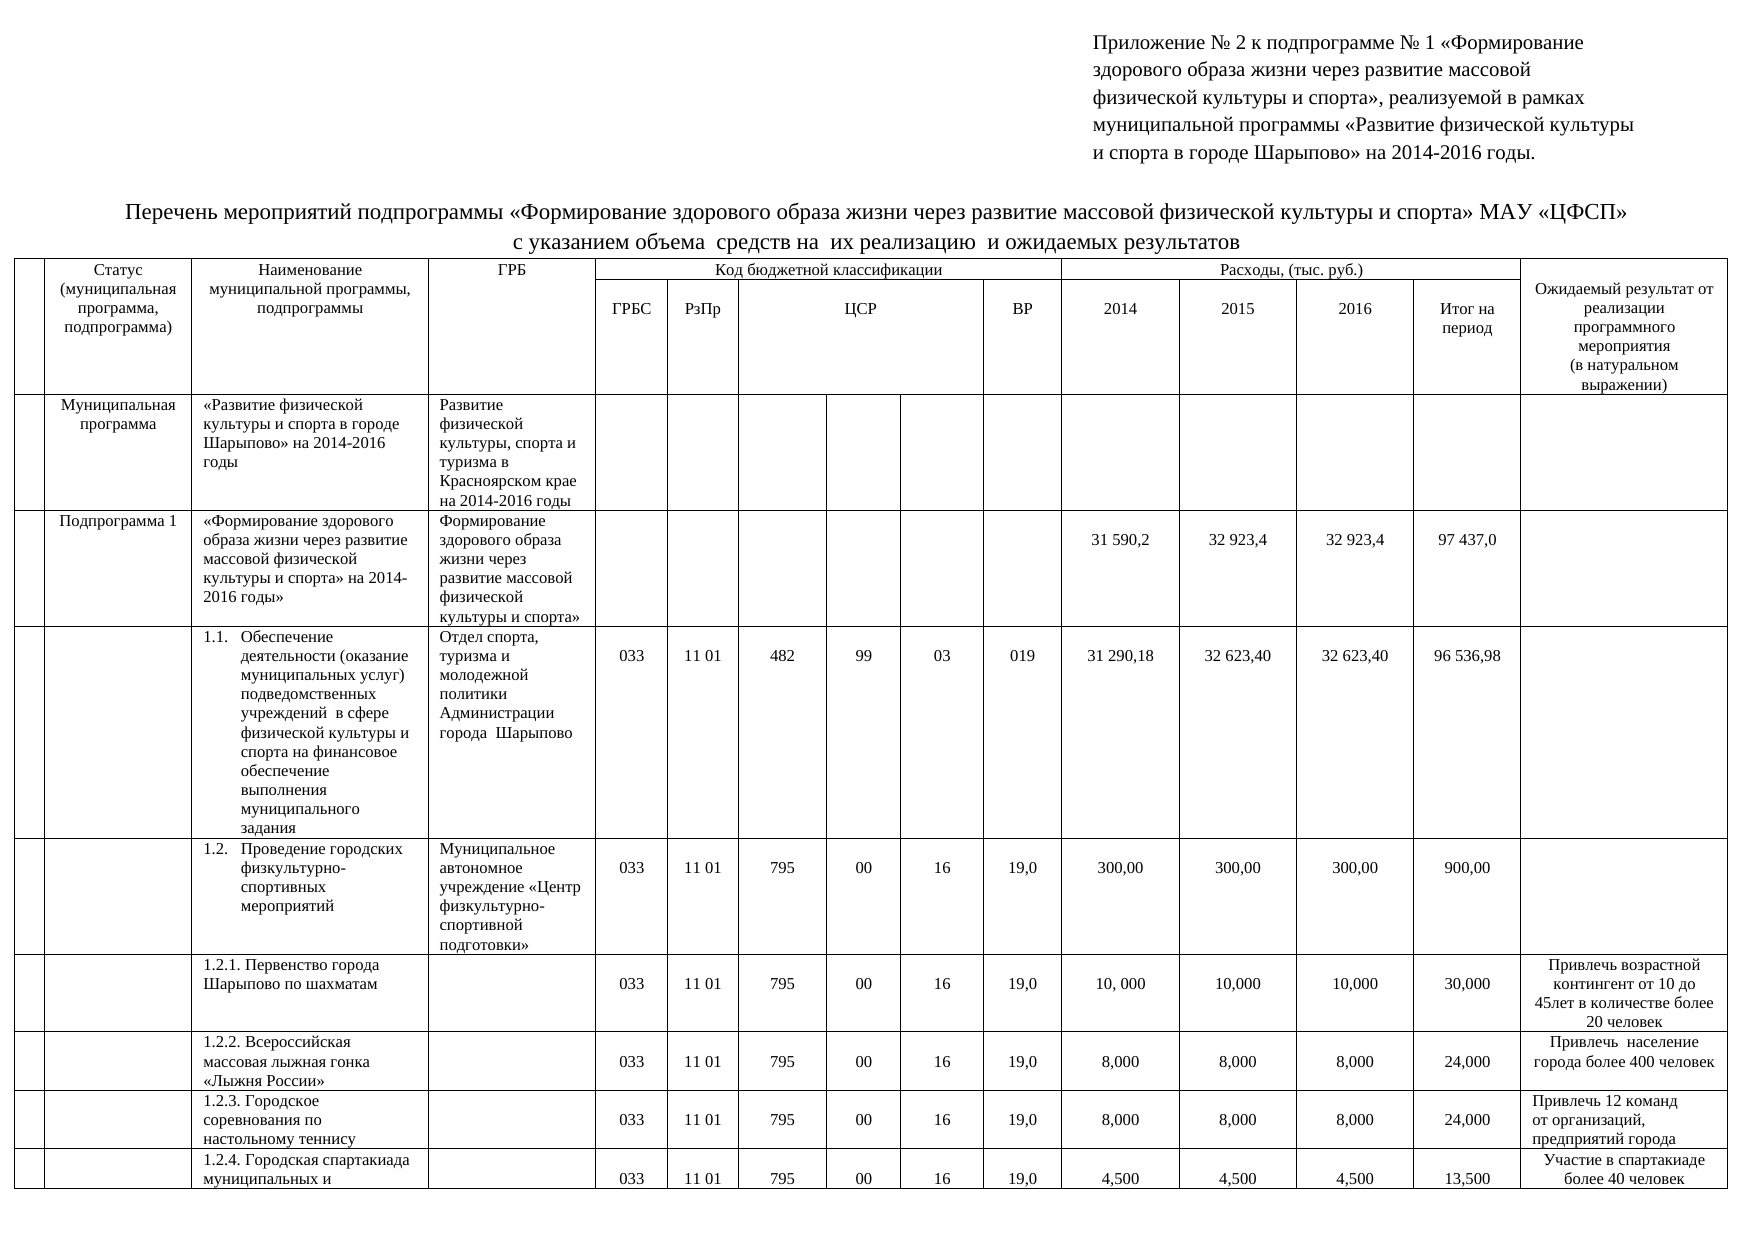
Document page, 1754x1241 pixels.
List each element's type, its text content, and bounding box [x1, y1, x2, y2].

table_cell 11 01 [668, 1149, 738, 1188]
table_cell 00 [827, 839, 900, 953]
table_cell [45, 627, 191, 837]
table_cell 32 623,40 [1297, 627, 1413, 837]
table_cell [901, 395, 983, 509]
table_cell 10,000 [1297, 955, 1413, 1031]
table_cell 033 [596, 1149, 667, 1188]
table_cell Обеспечение деятельности (оказание муниципальных услуг) подведомственных учреждений в сфере физической культуры и спорта на финансовое обеспечение выполнения муниципального задания [192, 627, 428, 837]
table_cell [1521, 511, 1727, 626]
table_cell 033 [596, 955, 667, 1031]
table_cell 8,000 [1297, 1091, 1413, 1148]
table_cell 795 [739, 1091, 826, 1148]
table_cell 1.2.2. Всероссийская массовая лыжная гонка «Лыжня России» [192, 1032, 428, 1090]
table_cell [45, 1032, 191, 1090]
table_cell 16 [901, 955, 983, 1031]
table_cell [15, 1032, 44, 1090]
text Приложение № 2 к подпрограмме № 1 «Формирование здорового образа жизни через развитие массовой физической культуры и спорта», реализуемой в рамках муниципальной программы «Развитие физической культуры и спорта в городе Шарыпово» на 2014-2016 годы. [1093, 29, 1636, 164]
table_cell [45, 1149, 191, 1188]
table_cell [45, 955, 191, 1031]
table_cell 11 01 [668, 627, 738, 837]
table_cell 10,000 [1180, 955, 1296, 1031]
table_cell 300,00 [1062, 839, 1179, 953]
table_cell [901, 511, 983, 626]
table_header ГРБ [429, 259, 595, 393]
table_cell [45, 1091, 191, 1148]
table_cell 19,0 [984, 955, 1061, 1031]
table_cell 31 590,2 [1062, 511, 1179, 626]
table_cell 482 [739, 627, 826, 837]
table_cell [45, 839, 191, 953]
table_cell Формирование здорового образа жизни через развитие массовой физической культуры и спорта» [429, 511, 595, 626]
table_cell [15, 395, 44, 509]
table_cell Привлечь возрастной контингент от 10 до 45лет в количестве более 20 человек [1521, 955, 1727, 1031]
table_cell «Развитие физической культуры и спорта в городе Шарыпово» на 2014-2016 годы [192, 395, 428, 509]
table_cell 32 623,40 [1180, 627, 1296, 837]
table_header Ожидаемый результат от реализации программного мероприятия (в натуральном выражении) [1521, 259, 1727, 393]
table_cell [668, 511, 738, 626]
table_cell [827, 395, 900, 509]
table_cell [15, 1149, 44, 1188]
table_cell [739, 395, 826, 509]
table_cell [15, 627, 44, 837]
table_cell 97 437,0 [1414, 511, 1520, 626]
table_cell 795 [739, 955, 826, 1031]
table_cell [668, 395, 738, 509]
table_cell 795 [739, 1149, 826, 1188]
table_cell 10, 000 [1062, 955, 1179, 1031]
table_cell 2014 [1062, 280, 1179, 393]
table_cell ГРБС [596, 280, 667, 393]
table_cell 795 [739, 1032, 826, 1090]
table_cell 8,000 [1180, 1032, 1296, 1090]
table_cell 1.2.3. Городское соревнования по настольному теннису [192, 1091, 428, 1148]
text Перечень мероприятий подпрограммы «Формирование здорового образа жизни через развитие массовой физической культуры и спорта» МАУ «ЦФСП» с указанием объема средств на их реализацию и ожидаемых результатов [118, 198, 1636, 254]
table_cell 4,500 [1180, 1149, 1296, 1188]
table_cell 16 [901, 1091, 983, 1148]
table_cell 4,500 [1297, 1149, 1413, 1188]
table_header Код бюджетной классификации [596, 259, 1061, 278]
table_header Статус (муниципальная программа, подпрограмма) [45, 259, 191, 393]
table_cell 19,0 [984, 1032, 1061, 1090]
table_cell 4,500 [1062, 1149, 1179, 1188]
table_cell 19,0 [984, 839, 1061, 953]
table_cell 2016 [1297, 280, 1413, 393]
table_cell [15, 511, 44, 626]
table_cell 019 [984, 627, 1061, 837]
table_cell 16 [901, 839, 983, 953]
table_cell 24,000 [1414, 1032, 1520, 1090]
table_cell ВР [984, 280, 1061, 393]
table_cell 13,500 [1414, 1149, 1520, 1188]
table_cell Развитие физической культуры, спорта и туризма в Красноярском крае на 2014-2016 годы [429, 395, 595, 509]
table_cell [15, 955, 44, 1031]
table_cell [429, 955, 595, 1031]
table_cell 00 [827, 955, 900, 1031]
table_cell 11 01 [668, 839, 738, 953]
table_cell 8,000 [1297, 1032, 1413, 1090]
table_cell 033 [596, 1032, 667, 1090]
table_cell [429, 1032, 595, 1090]
table_cell 8,000 [1180, 1091, 1296, 1148]
table_cell [15, 1091, 44, 1148]
table_cell 16 [901, 1149, 983, 1188]
table_cell [984, 395, 1061, 509]
table_cell Проведение городских физкультурно- спортивных мероприятий [192, 839, 428, 953]
table_cell 300,00 [1180, 839, 1296, 953]
table_cell ЦСР [739, 280, 983, 393]
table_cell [1521, 1149, 1727, 1188]
table_cell 300,00 [1297, 839, 1413, 953]
table_cell «Формирование здорового образа жизни через развитие массовой физической культуры и спорта» на 2014-2016 годы» [192, 511, 428, 626]
table_cell [1521, 627, 1727, 837]
table_cell 00 [827, 1091, 900, 1148]
table_cell 11 01 [668, 955, 738, 1031]
table_cell 1.2.1. Первенство города Шарыпово по шахматам [192, 955, 428, 1031]
table_cell 03 [901, 627, 983, 837]
table_cell 2015 [1180, 280, 1296, 393]
table_cell [984, 511, 1061, 626]
table_cell [1521, 395, 1727, 509]
table_cell [596, 511, 667, 626]
table_cell Привлечь 12 команд от организаций, предприятий города [1521, 1091, 1727, 1148]
table_cell Муниципальное автономное учреждение «Центр физкультурно-спортивной подготовки» [429, 839, 595, 953]
table_cell [1521, 839, 1727, 953]
table_cell [1062, 395, 1179, 509]
table_cell 96 536,98 [1414, 627, 1520, 837]
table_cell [192, 1149, 428, 1188]
table_cell 32 923,4 [1180, 511, 1296, 626]
table_cell [15, 839, 44, 953]
table_cell [1180, 395, 1296, 509]
table_cell 32 923,4 [1297, 511, 1413, 626]
table_cell 900,00 [1414, 839, 1520, 953]
table_cell Подпрограмма 1 [45, 511, 191, 626]
table_cell 30,000 [1414, 955, 1520, 1031]
table_cell 8,000 [1062, 1032, 1179, 1090]
table_header Наименование муниципальной программы, подпрограммы [192, 259, 428, 393]
table_cell [429, 1091, 595, 1148]
table_cell [1297, 395, 1413, 509]
table_cell 19,0 [984, 1149, 1061, 1188]
table_cell [1414, 395, 1520, 509]
table_cell 24,000 [1414, 1091, 1520, 1148]
table_cell 31 290,18 [1062, 627, 1179, 837]
table_cell [827, 511, 900, 626]
table_cell [596, 395, 667, 509]
table_cell [739, 511, 826, 626]
table_cell 16 [901, 1032, 983, 1090]
table_cell 8,000 [1062, 1091, 1179, 1148]
table_header Расходы, (тыс. руб.) [1062, 259, 1520, 278]
table_cell 795 [739, 839, 826, 953]
table_cell 11 01 [668, 1091, 738, 1148]
table_cell 99 [827, 627, 900, 837]
table_cell 033 [596, 1091, 667, 1148]
table_cell 00 [827, 1149, 900, 1188]
table_cell 19,0 [984, 1091, 1061, 1148]
table_cell [429, 1149, 595, 1188]
table_cell 11 01 [668, 1032, 738, 1090]
table_cell Отдел спорта, туризма и молодежной политики Администрации города Шарыпово [429, 627, 595, 837]
table_cell РзПр [668, 280, 738, 393]
table_cell Привлечь население города более 400 человек [1521, 1032, 1727, 1090]
table_cell 00 [827, 1032, 900, 1090]
table_cell Муниципальная программа [45, 395, 191, 509]
table_header [15, 259, 44, 393]
table_cell Итог на период [1414, 280, 1520, 393]
table_cell 033 [596, 839, 667, 953]
table_cell 033 [596, 627, 667, 837]
